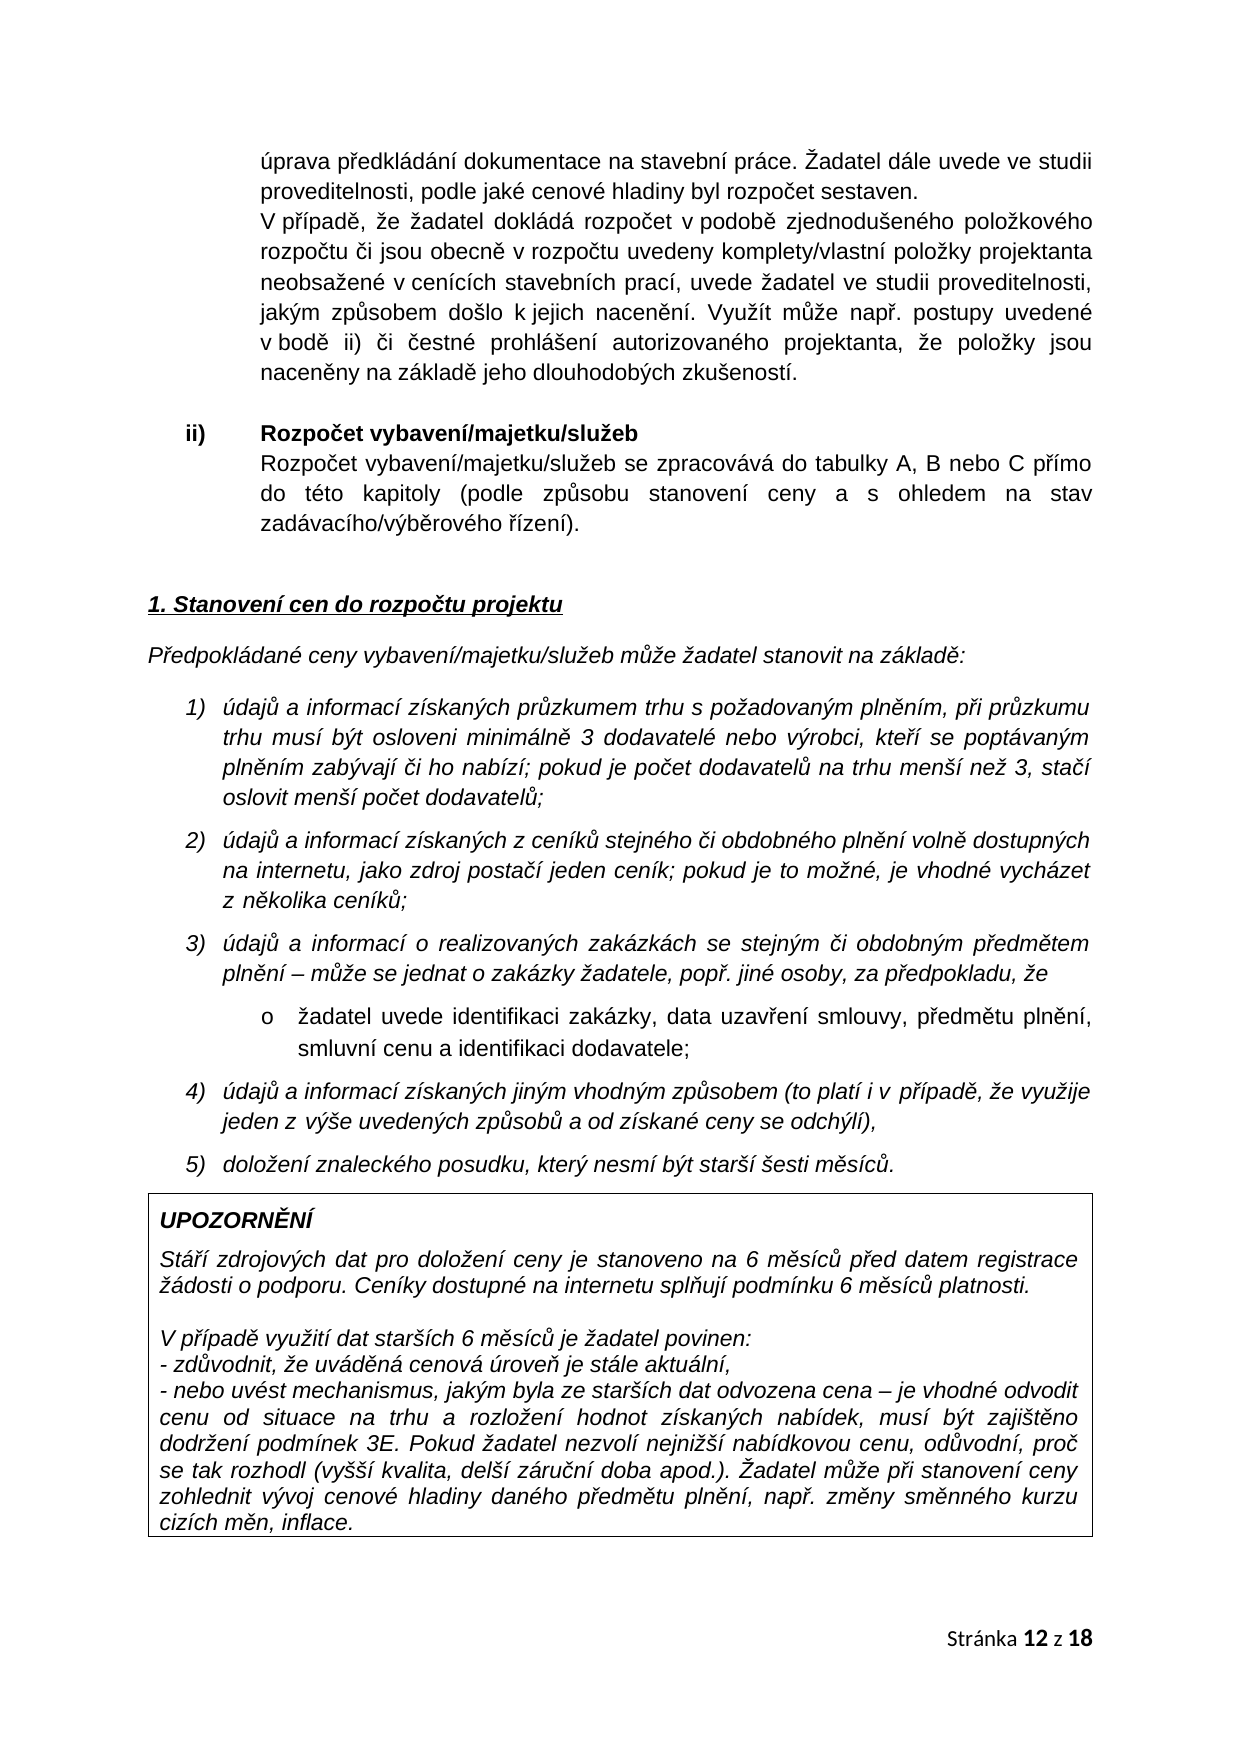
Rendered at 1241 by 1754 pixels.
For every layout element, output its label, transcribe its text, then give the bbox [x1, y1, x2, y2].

list doložení znaleckého posudku, který nesmí být starší šesti měsíců. [185, 1151, 1093, 1177]
list údajů a informací o realizovaných zakázkách se stejným či obdobným předmětem plnění – může se jednat o zakázky žadatele, popř. jiné osoby, za předpokladu, že [185, 930, 1093, 986]
list Rozpočet vybavení/majetku/služeb se zpracovává do tabulky A, B nebo C přímo do této kapitoly (podle způsobu stanovení ceny a s ohledem na stav zadávacího/výběrového řízení). [260, 450, 1093, 536]
list údajů a informací získaných průzkumem trhu s požadovaným plněním, při průzkumu trhu musí být osloveni minimálně 3 dodavatelé nebo výrobci, kteří se poptávaným plněním zabývají či ho nabízí; pokud je počet dodavatelů na trhu menší než 3, stačí oslovit menší počet dodavatelů; [185, 693, 1093, 810]
text 1. Stanovení cen do rozpočtu projektu [148, 591, 1093, 618]
text Předpokládané ceny vybavení/majetku/služeb může žadatel stanovit na základě: [148, 642, 1093, 669]
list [260, 148, 1093, 204]
table_header UPOZORNĚNÍ Stáří zdrojových dat pro doložení ceny je stanoveno na 6 měsíců před datem registrace žádosti o podporu. Ceníky dostupné na internetu splňují podmínku 6 měsíců platnosti. V případě využití dat starších 6 měsíců je žadatel povinen: - zdůvodnit, že uváděná cenová úroveň je stále aktuální, - nebo uvést mechanismus, jakým byla ze starších dat odvozena cena – je vhodné odvodit cenu od situace na trhu a rozložení hodnot získaných nabídek, musí být zajištěno dodržení podmínek 3E. Pokud žadatel nezvolí nejnižší nabídkovou cenu, odůvodní, proč se tak rozhodl (vyšší kvalita, delší záruční doba apod.). Žadatel může při stanovení ceny zohlednit vývoj cenové hladiny daného předmětu plnění, např. změny směnného kurzu cizích měn, inflace. [149, 1194, 1092, 1536]
list údajů a informací získaných jiným vhodným způsobem (to platí i v případě, že využije jeden z výše uvedených způsobů a od získané ceny se odchýlí), [185, 1078, 1093, 1134]
list Rozpočet vybavení/majetku/služeb [185, 419, 1093, 446]
list údajů a informací získaných z ceníků stejného či obdobného plnění volně dostupných na internetu, jako zdroj postačí jeden ceník; pokud je to možné, je vhodné vycházet z několika ceníků; [185, 827, 1093, 913]
list žadatel uvede identifikaci zakázky, data uzavření smlouvy, předmětu plnění, smluvní cenu a identifikaci dodavatele; [260, 1003, 1093, 1061]
list V případě, že žadatel dokládá rozpočet v podobě zjednodušeného položkového rozpočtu či jsou obecně v rozpočtu uvedeny komplety/vlastní položky projektanta neobsažené v cenících stavebních prací, uvede žadatel ve studii proveditelnosti, jakým způsobem došlo k jejich nacenění. Využít může např. postupy uvedené v bodě ii) či čestné prohlášení autorizovaného projektanta, že položky jsou naceněny na základě jeho dlouhodobých zkušeností. [260, 208, 1093, 385]
